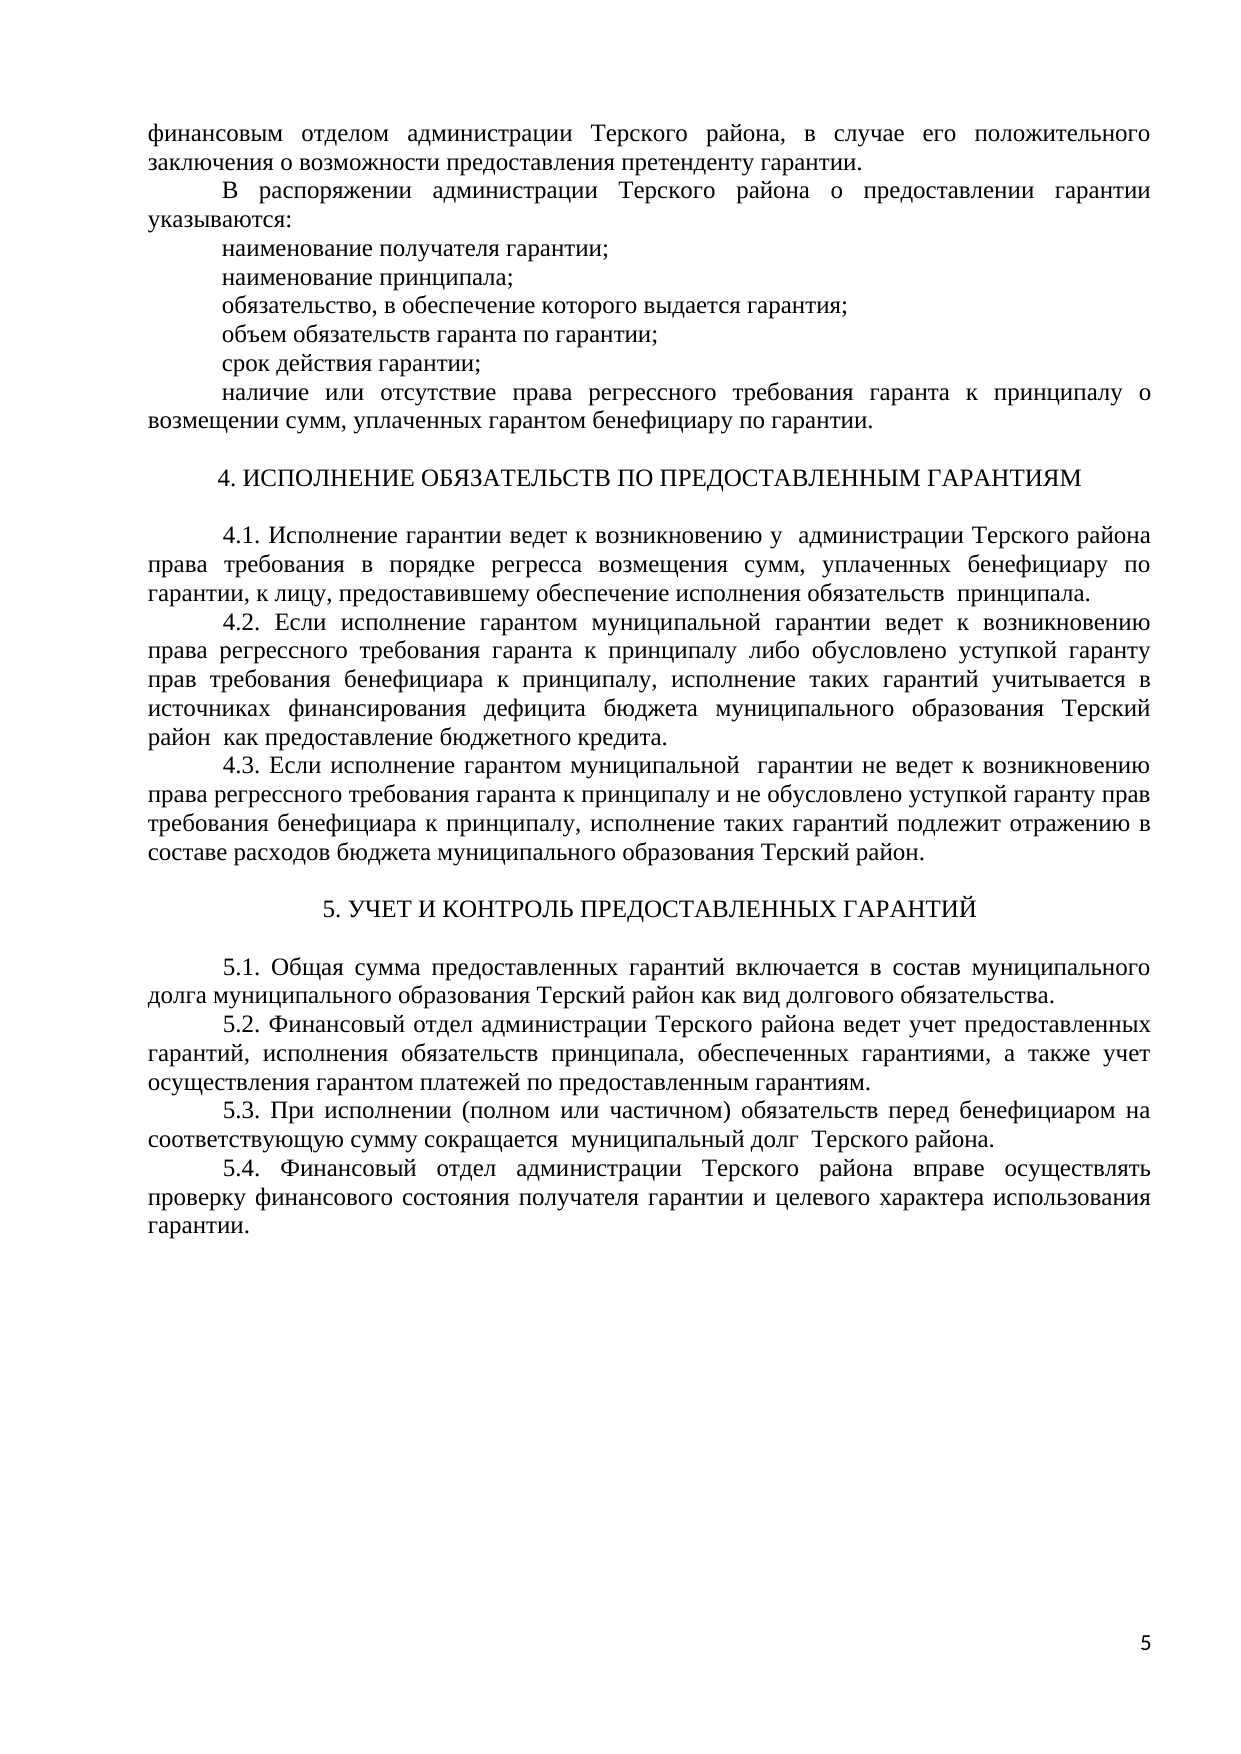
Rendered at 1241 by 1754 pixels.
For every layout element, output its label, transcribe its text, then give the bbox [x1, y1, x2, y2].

text срок действия гарантии; [148, 348, 1152, 377]
text наименование принципала; [148, 262, 1152, 291]
text 4.2. Если исполнение гарантом муниципальной гарантии ведет к возникновению права регрессного требования гаранта к принципалу либо обусловлено уступкой гаранту прав требования бенефициара к принципалу, исполнение таких гарантий учитывается в источниках финансирования дефицита бюджета муниципального образования Терский район как предоставление бюджетного кредита. [148, 607, 1152, 751]
text 5.1. Общая сумма предоставленных гарантий включается в состав муниципального долга муниципального образования Терский район как вид долгового обязательства. [148, 952, 1152, 1009]
text 5.3. При исполнении (полном или частичном) обязательств перед бенефициаром на соответствующую сумму сокращается муниципальный долг Терского района. [148, 1096, 1152, 1153]
text 4.1. Исполнение гарантии ведет к возникновению у администрации Терского района права требования в порядке регресса возмещения сумм, уплаченных бенефициару по гарантии, к лицу, предоставившему обеспечение исполнения обязательств принципала. [148, 521, 1152, 607]
text 5.4. Финансовый отдел администрации Терского района вправе осуществлять проверку финансового состояния получателя гарантии и целевого характера использования гарантии. [148, 1153, 1152, 1239]
text 4. ИСПОЛНЕНИЕ ОБЯЗАТЕЛЬСТВ ПО ПРЕДОСТАВЛЕННЫМ ГАРАНТИЯМ [148, 463, 1152, 492]
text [148, 118, 1152, 176]
text 5. УЧЕТ И КОНТРОЛЬ ПРЕДОСТАВЛЕННЫХ ГАРАНТИЙ [148, 894, 1152, 923]
text 5.2. Финансовый отдел администрации Терского района ведет учет предоставленных гарантий, исполнения обязательств принципала, обеспеченных гарантиями, а также учет осуществления гарантом платежей по предоставленным гарантиям. [148, 1009, 1152, 1096]
text В распоряжении администрации Терского района о предоставлении гарантии указываются: [148, 176, 1152, 233]
text 4.3. Если исполнение гарантом муниципальной гарантии не ведет к возникновению права регрессного требования гаранта к принципалу и не обусловлено уступкой гаранту прав требования бенефициара к принципалу, исполнение таких гарантий подлежит отражению в составе расходов бюджета муниципального образования Терский район. [148, 751, 1152, 866]
text обязательство, в обеспечение которого выдается гарантия; [148, 291, 1152, 319]
text объем обязательств гаранта по гарантии; [148, 319, 1152, 348]
text наличие или отсутствие права регрессного требования гаранта к принципалу о возмещении сумм, уплаченных гарантом бенефициару по гарантии. [148, 377, 1152, 434]
text наименование получателя гарантии; [148, 233, 1152, 262]
